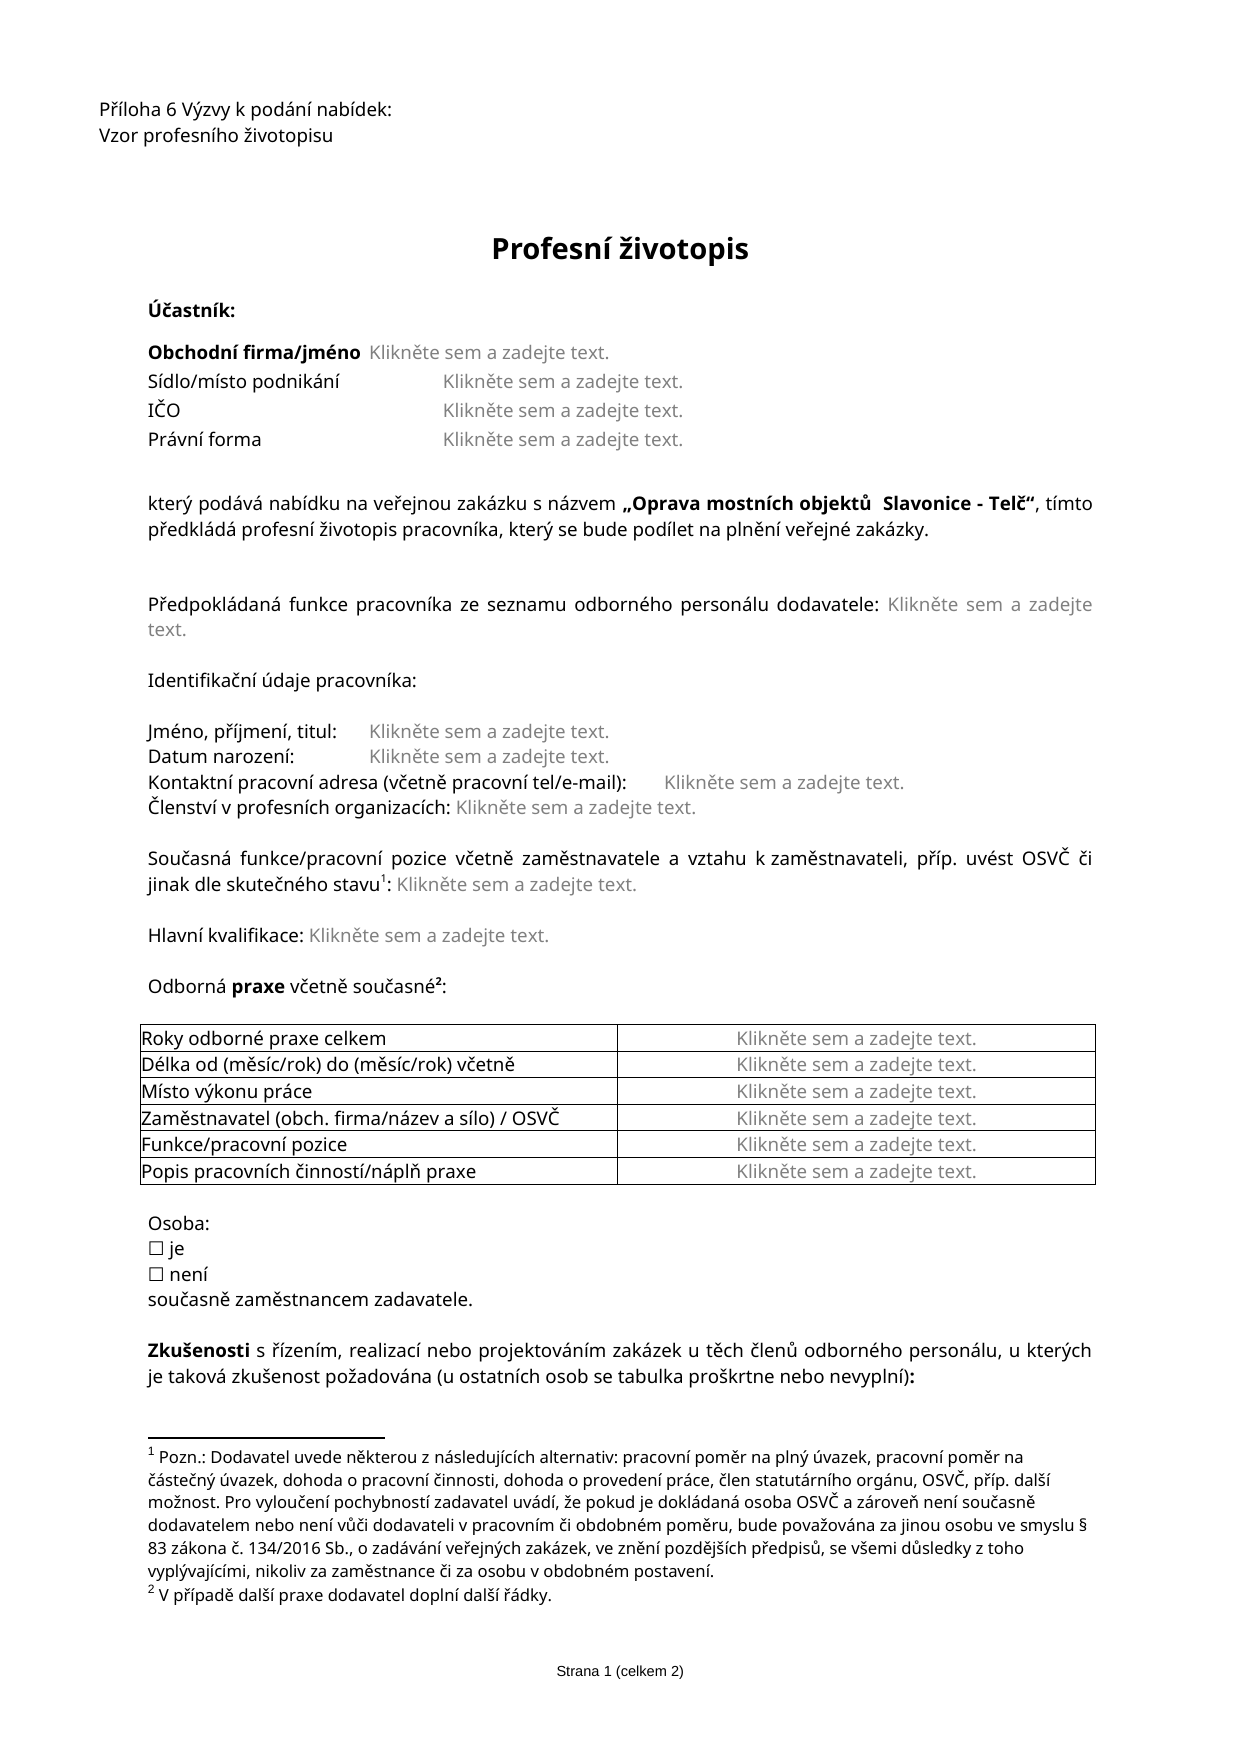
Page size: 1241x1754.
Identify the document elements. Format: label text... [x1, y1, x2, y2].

text Kontaktní pracovní adresa (včetně pracovní tel/e-mail): [148, 769, 1093, 794]
text Hlavní kvalifikace: [148, 922, 1093, 948]
text není [148, 1261, 1093, 1287]
table_cell Zaměstnavatel (obch. firma/název a sílo) / OSVČ [141, 1105, 617, 1130]
text Předpokládaná funkce pracovníka ze seznamu odborného personálu dodavatele: [148, 592, 1093, 642]
text který podává nabídku na veřejnou zakázku s názvem „Oprava mostních objektů Slavonice - Telč“, tímto předkládá profesní životopis pracovníka, který se bude podílet na plnění veřejné zakázky. [148, 490, 1093, 541]
text Účastník: [148, 293, 1093, 324]
text současně zaměstnancem zadavatele. [148, 1287, 1093, 1312]
text Současná funkce/pracovní pozice včetně zaměstnavatele a vztahu k zaměstnavateli, příp. uvést OSVČ či jinak dle skutečného stavu: [148, 846, 1093, 897]
text je [148, 1236, 1093, 1261]
title Profesní životopis [148, 228, 1093, 268]
table_cell Funkce/pracovní pozice [141, 1131, 617, 1157]
table_cell Popis pracovních činností/náplň praxe [141, 1158, 617, 1183]
table_cell [618, 1078, 1095, 1104]
table_header Roky odborné praxe celkem [141, 1025, 617, 1051]
text Sídlo/místo podnikání [148, 365, 1093, 394]
text Členství v profesních organizacích: [148, 794, 1093, 820]
text Osoba: [148, 1210, 1093, 1236]
text Jméno, příjmení, titul: [148, 718, 1093, 743]
text IČO [148, 394, 1093, 423]
text Zkušenosti s řízením, realizací nebo projektováním zakázek u těch členů odborného personálu, u kterých je taková zkušenost požadována (u ostatních osob se tabulka proškrtne nebo nevyplní): [148, 1338, 1093, 1389]
table_cell Délka od (měsíc/rok) do (měsíc/rok) včetně [141, 1052, 617, 1077]
text Právní forma [148, 423, 1093, 452]
table_header [618, 1025, 1095, 1051]
text Obchodní firma/jméno [148, 336, 1093, 365]
table_cell [618, 1052, 1095, 1077]
text Datum narození: [148, 743, 1093, 769]
table_cell [618, 1105, 1095, 1130]
table_cell [618, 1131, 1095, 1157]
table_cell [618, 1158, 1095, 1183]
table_cell Místo výkonu práce [141, 1078, 617, 1104]
text Odborná praxe včetně současné: [148, 973, 1093, 999]
text Identifikační údaje pracovníka: [148, 667, 1093, 692]
